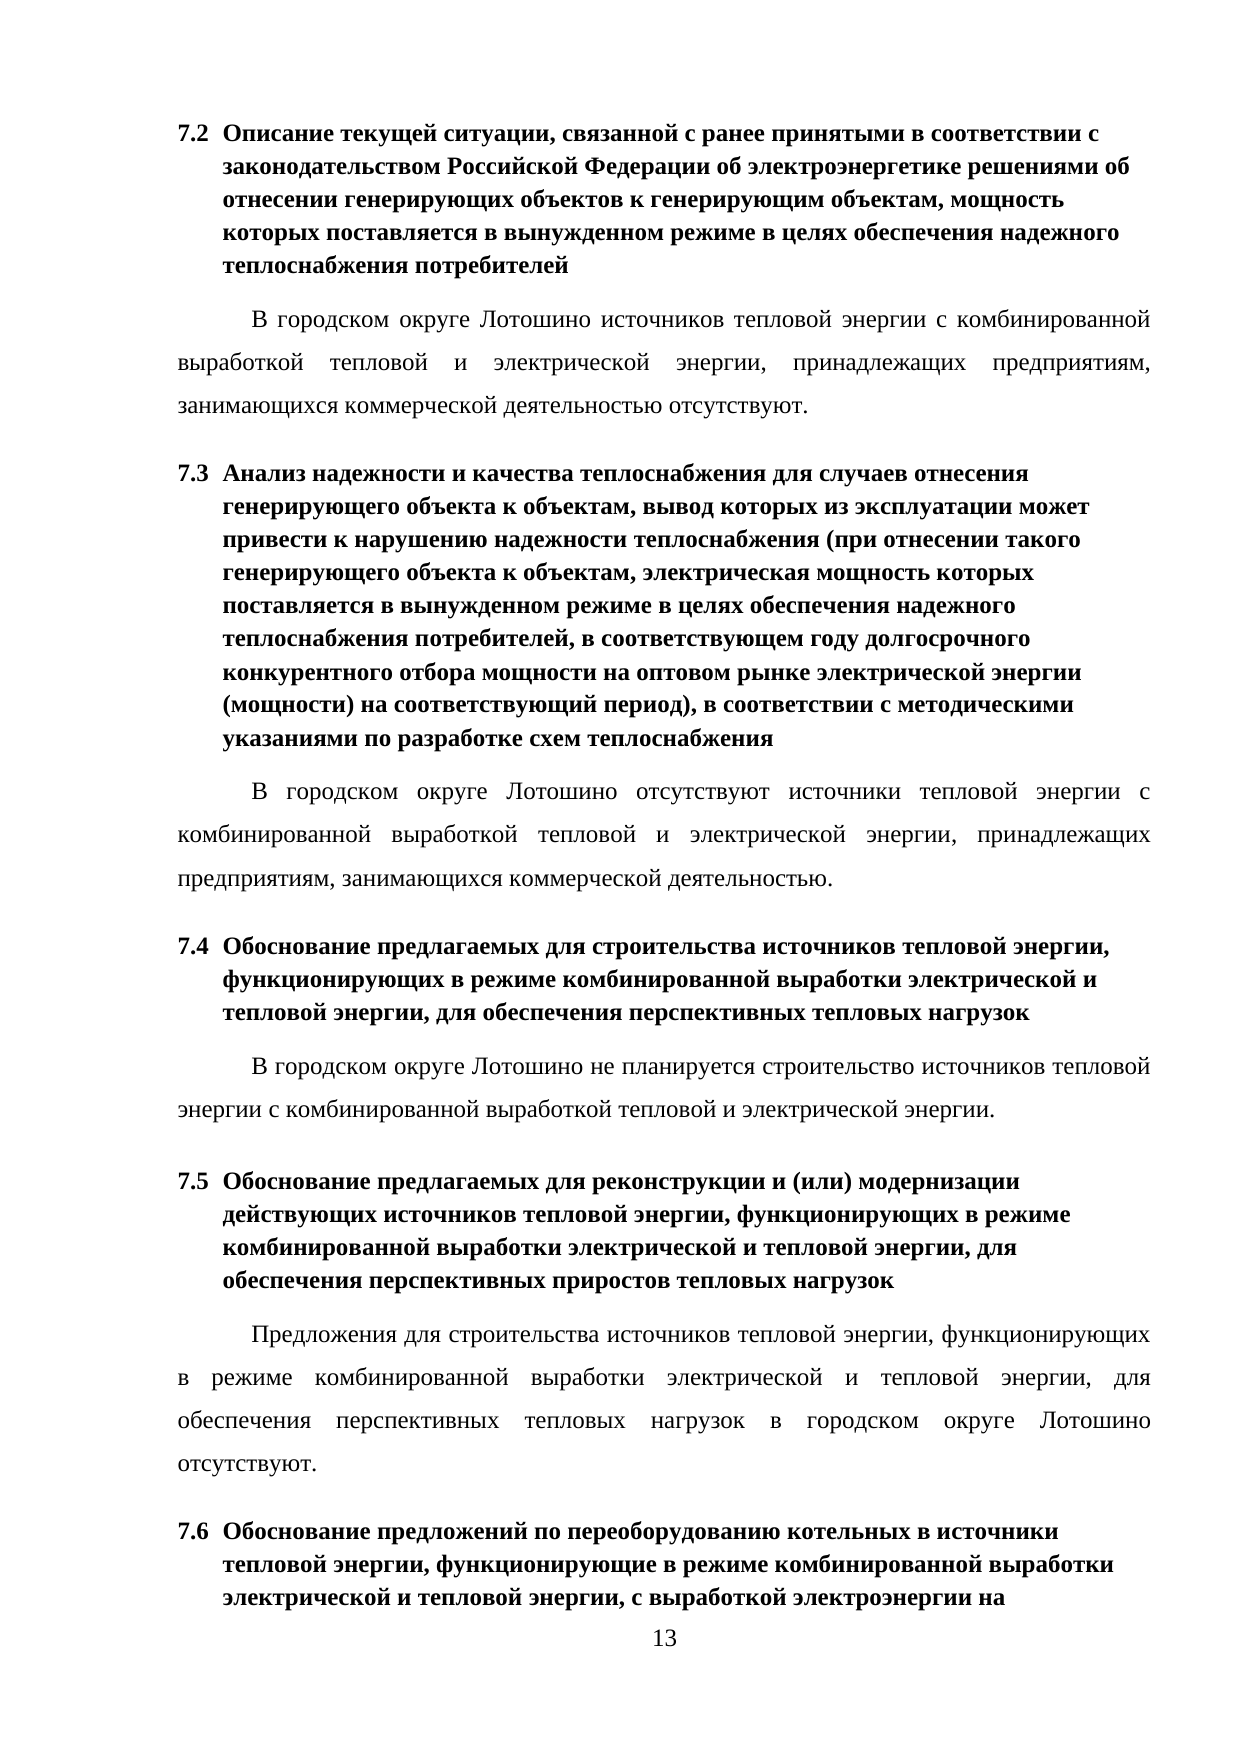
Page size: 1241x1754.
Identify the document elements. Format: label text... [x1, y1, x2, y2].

text В городском округе Лотошино отсутствуют источники тепловой энергии с комбинированной выработкой тепловой и электрической энергии, принадлежащих предприятиям, занимающихся коммерческой деятельностью. [177, 776, 1152, 891]
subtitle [177, 1516, 1152, 1611]
subtitle Обоснование предлагаемых для реконструкции и (или) модернизации действующих источников тепловой энергии, функционирующих в режиме комбинированной выработки электрической и тепловой энергии, для обеспечения перспективных приростов тепловых нагрузок [177, 1166, 1152, 1293]
text Предложения для строительства источников тепловой энергии, функционирующих в режиме комбинированной выработки электрической и тепловой энергии, для обеспечения перспективных тепловых нагрузок в городском округе Лотошино отсутствуют. [177, 1319, 1152, 1477]
subtitle Анализ надежности и качества теплоснабжения для случаев отнесения генерирующего объекта к объектам, вывод которых из эксплуатации может привести к нарушению надежности теплоснабжения (при отнесении такого генерирующего объекта к объектам, электрическая мощность которых поставляется в вынужденном режиме в целях обеспечения надежного теплоснабжения потребителей, в соответствующем году долгосрочного конкурентного отбора мощности на оптовом рынке электрической энергии (мощности) на соответствующий период), в соответствии с методическими указаниями по разработке схем теплоснабжения [177, 458, 1152, 751]
text В городском округе Лотошино источников тепловой энергии с комбинированной выработкой тепловой и электрической энергии, принадлежащих предприятиям, занимающихся коммерческой деятельностью отсутствуют. [177, 304, 1152, 419]
subtitle Обоснование предлагаемых для строительства источников тепловой энергии, функционирующих в режиме комбинированной выработки электрической и тепловой энергии, для обеспечения перспективных тепловых нагрузок [177, 931, 1152, 1026]
text В городском округе Лотошино не планируется строительство источников тепловой энергии с комбинированной выработкой тепловой и электрической энергии. [177, 1051, 1152, 1123]
subtitle Описание текущей ситуации, связанной с ранее принятыми в соответствии с законодательством Российской Федерации об электроэнергетике решениями об отнесении генерирующих объектов к генерирующим объектам, мощность которых поставляется в вынужденном режиме в целях обеспечения надежного теплоснабжения потребителей [177, 118, 1152, 279]
